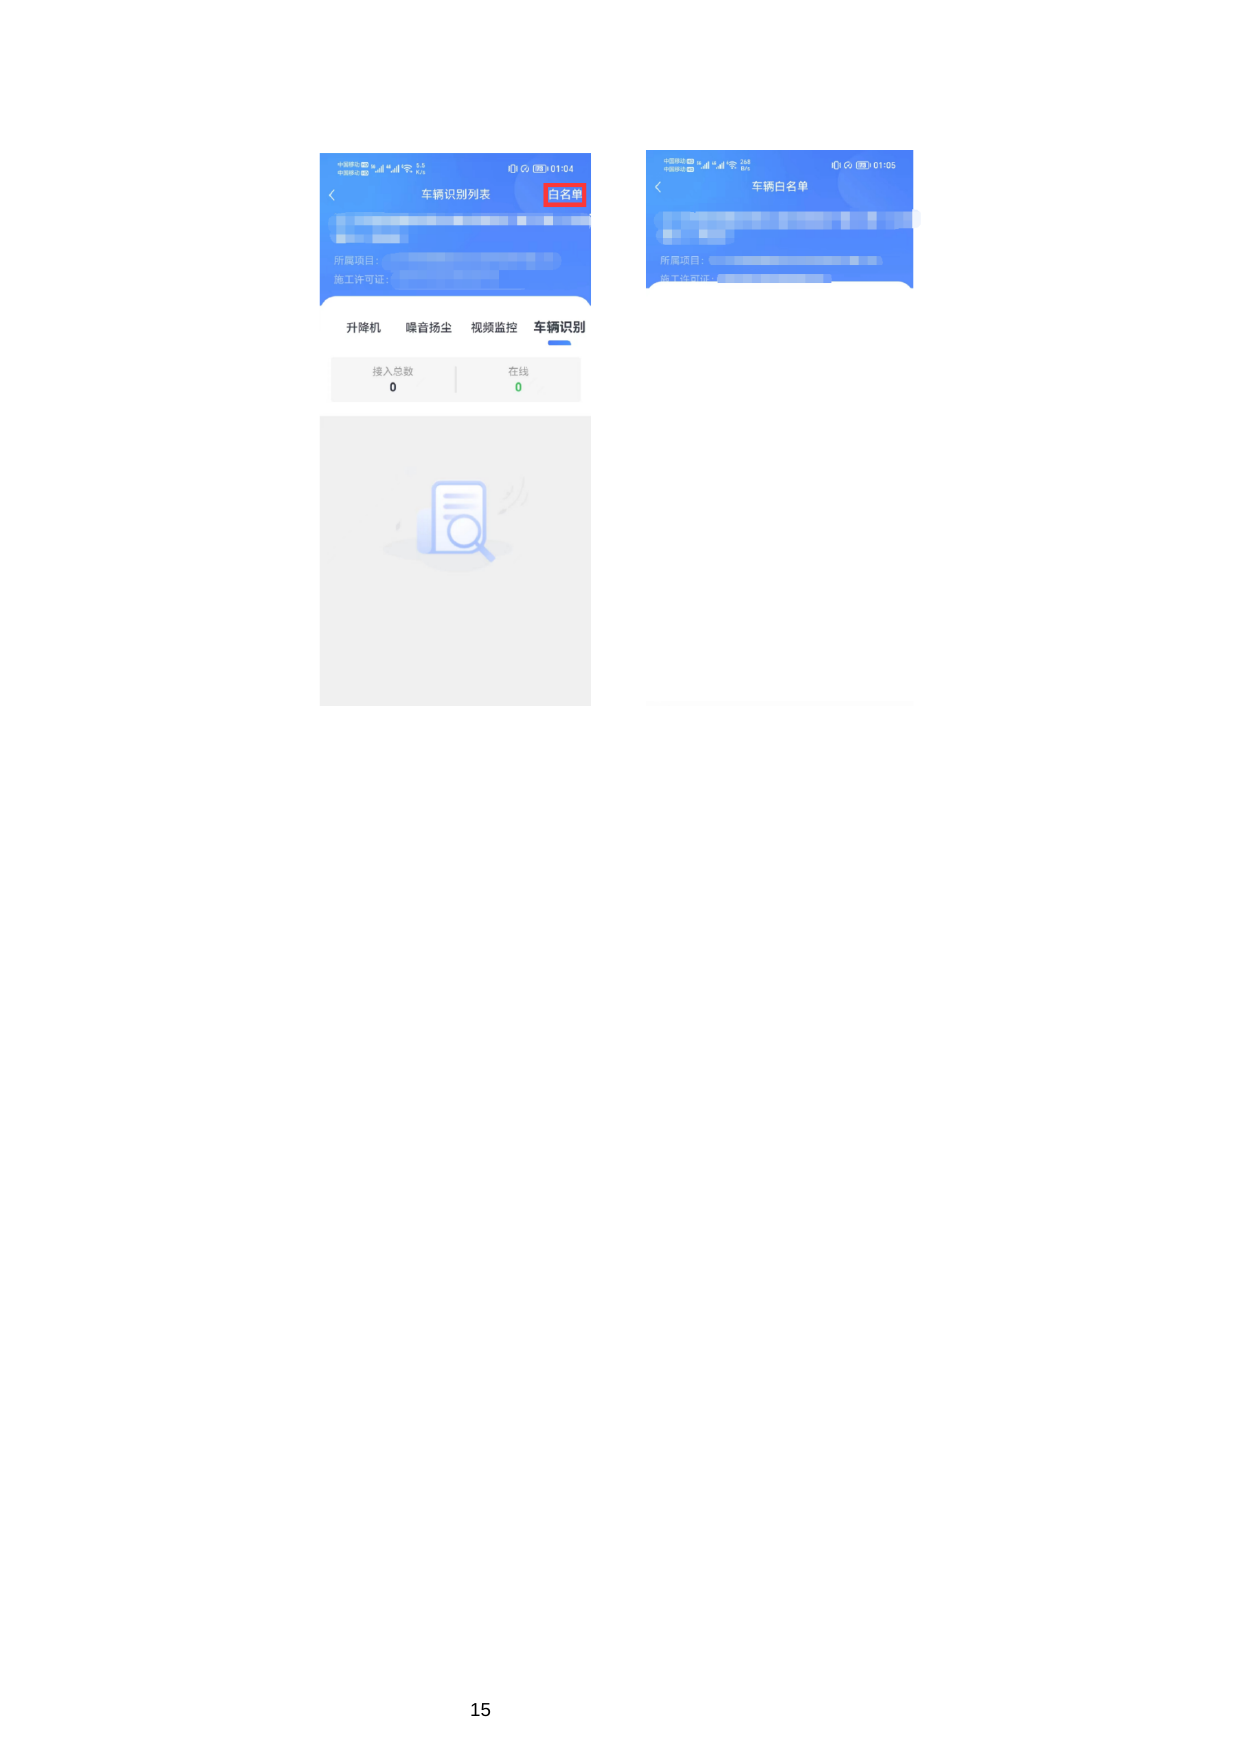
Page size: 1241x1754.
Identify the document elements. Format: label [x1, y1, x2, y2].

picture [318, 153, 592, 706]
picture [645, 150, 923, 706]
